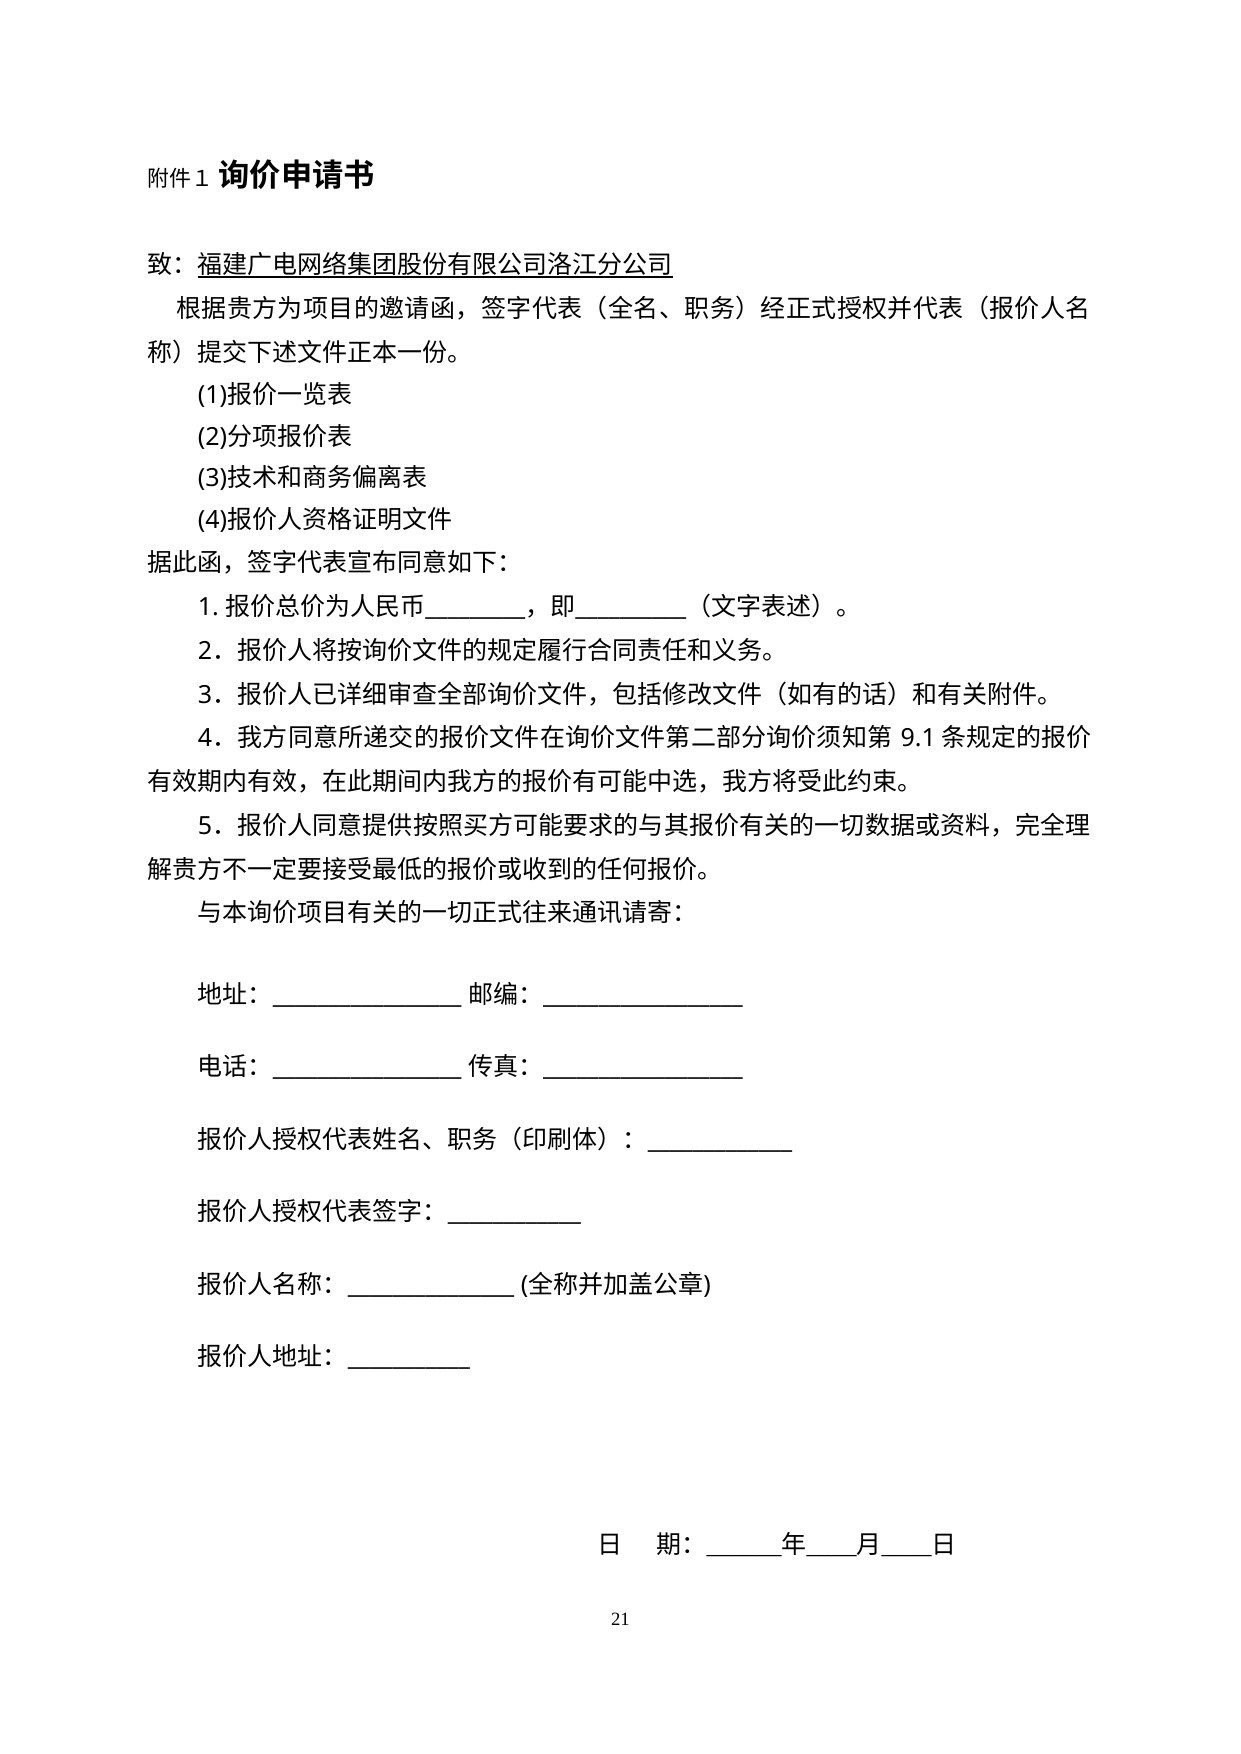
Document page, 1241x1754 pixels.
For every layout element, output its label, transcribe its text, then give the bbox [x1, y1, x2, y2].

text (4)报价人资格证明文件 [148, 495, 1092, 537]
text 附件１ 询价申请书 [148, 150, 1092, 195]
text 根据贵方为项目的邀请函，签字代表（全名、职务）经正式授权并代表（报价人名称）提交下述文件正本一份。 [148, 283, 1092, 370]
text 4．我方同意所递交的报价文件在询价文件第二部分询价须知第9.1条规定的报价有效期内有效，在此期间内我方的报价有可能中选，我方将受此约束。 [148, 712, 1092, 799]
text 日 期：______年____月____日 [148, 1524, 1092, 1561]
text 2．报价人将按询价文件的规定履行合同责任和义务。 [148, 624, 1092, 668]
text 1. 报价总价为人民币_________，即__________（文字表述）。 [148, 581, 1092, 624]
text (2)分项报价表 [148, 412, 1092, 453]
text 与本询价项目有关的一切正式往来通讯请寄： [148, 887, 1092, 931]
text (1)报价一览表 [148, 370, 1092, 412]
text 5．报价人同意提供按照买方可能要求的与其报价有关的一切数据或资料，完全理解贵方不一定要接受最低的报价或收到的任何报价。 [148, 799, 1092, 887]
text 报价人授权代表签字：____________ [148, 1192, 1092, 1228]
text (3)技术和商务偏离表 [148, 453, 1092, 495]
text 3．报价人已详细审查全部询价文件，包括修改文件（如有的话）和有关附件。 [148, 668, 1092, 712]
text 致：福建广电网络集团股份有限公司洛江分公司 [148, 239, 1092, 283]
text 报价人名称：_______________ (全称并加盖公章) [148, 1264, 1092, 1301]
text 地址：_________________ 邮编：__________________ [148, 974, 1092, 1011]
text 报价人授权代表姓名、职务（印刷体）：_____________ [148, 1119, 1092, 1156]
text 电话：_________________ 传真：__________________ [148, 1047, 1092, 1083]
text 报价人地址：___________ [148, 1337, 1092, 1373]
text 据此函，签字代表宣布同意如下： [148, 537, 1092, 581]
